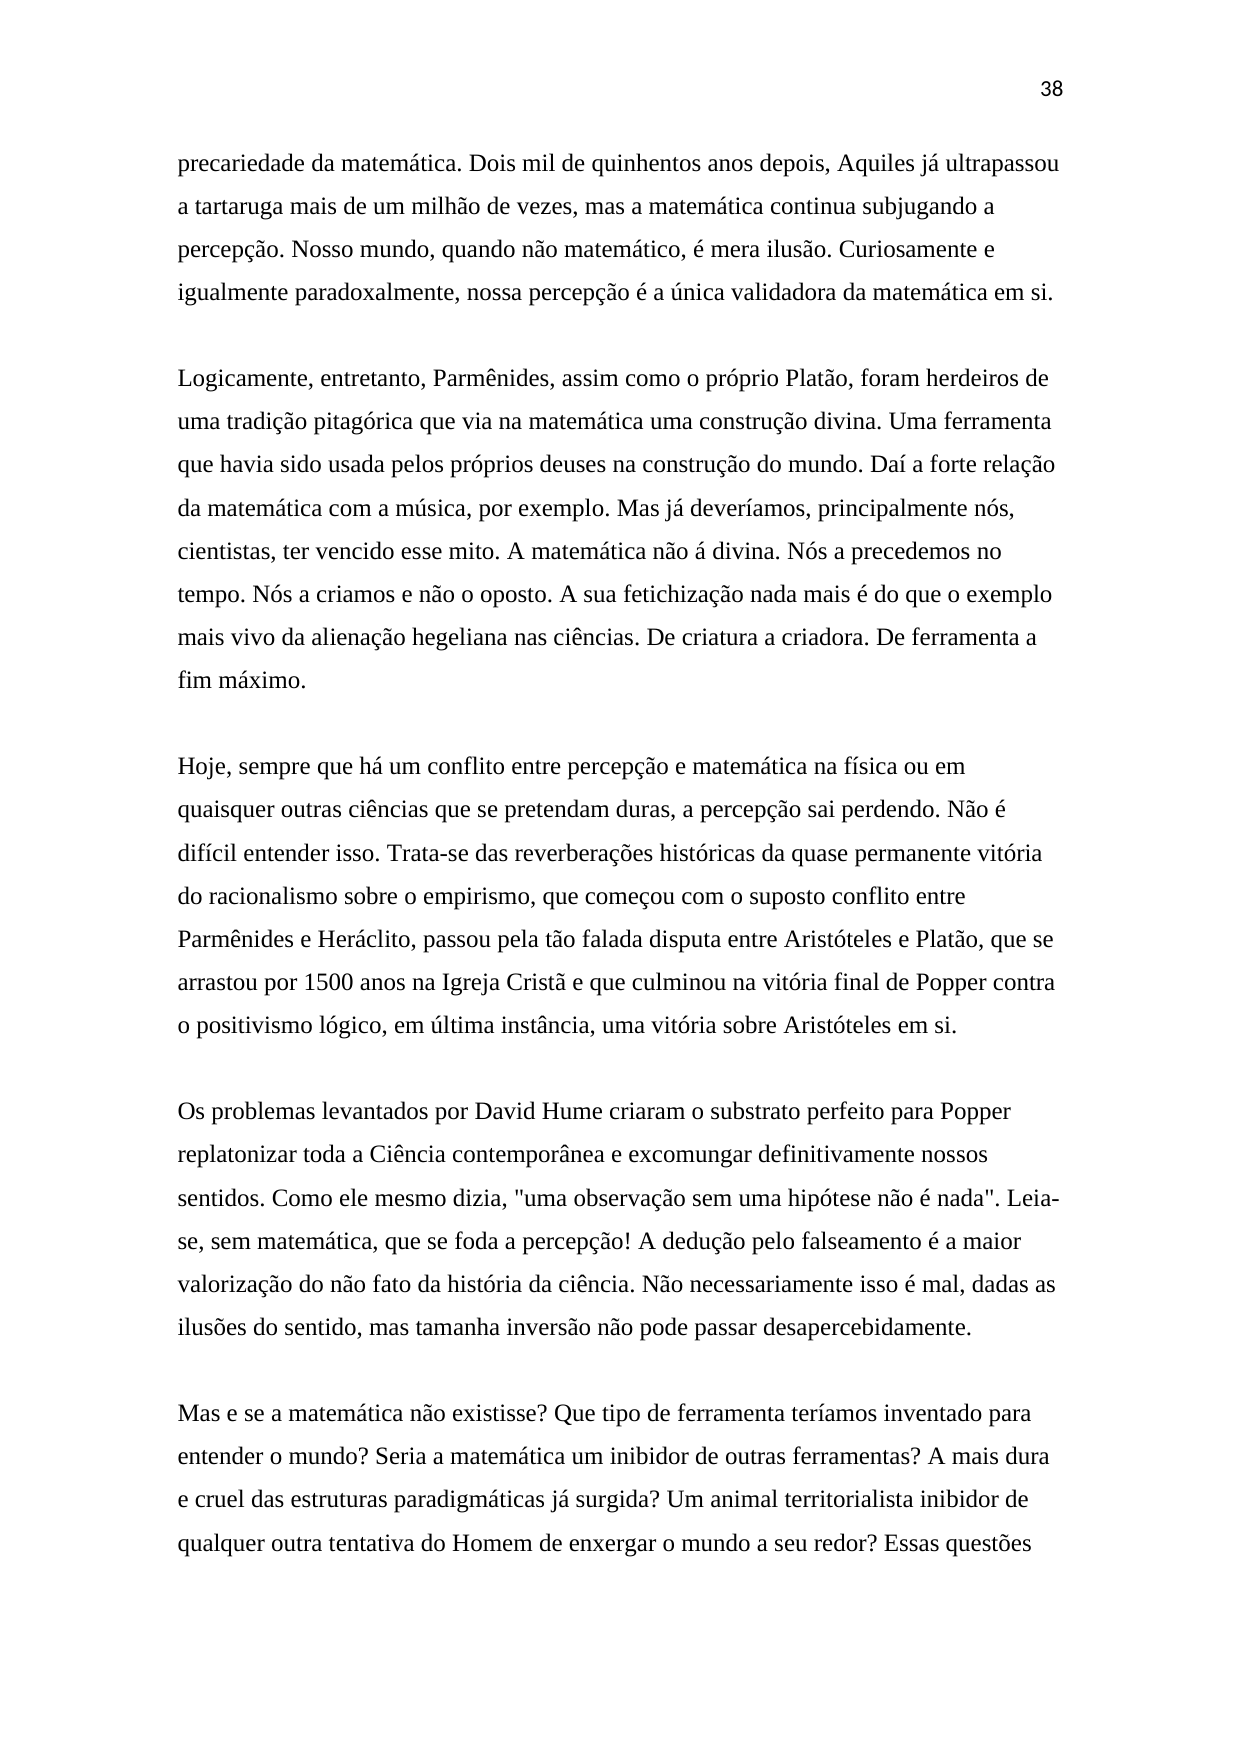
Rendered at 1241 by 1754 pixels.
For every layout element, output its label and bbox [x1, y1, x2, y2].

text [177, 148, 1063, 1556]
